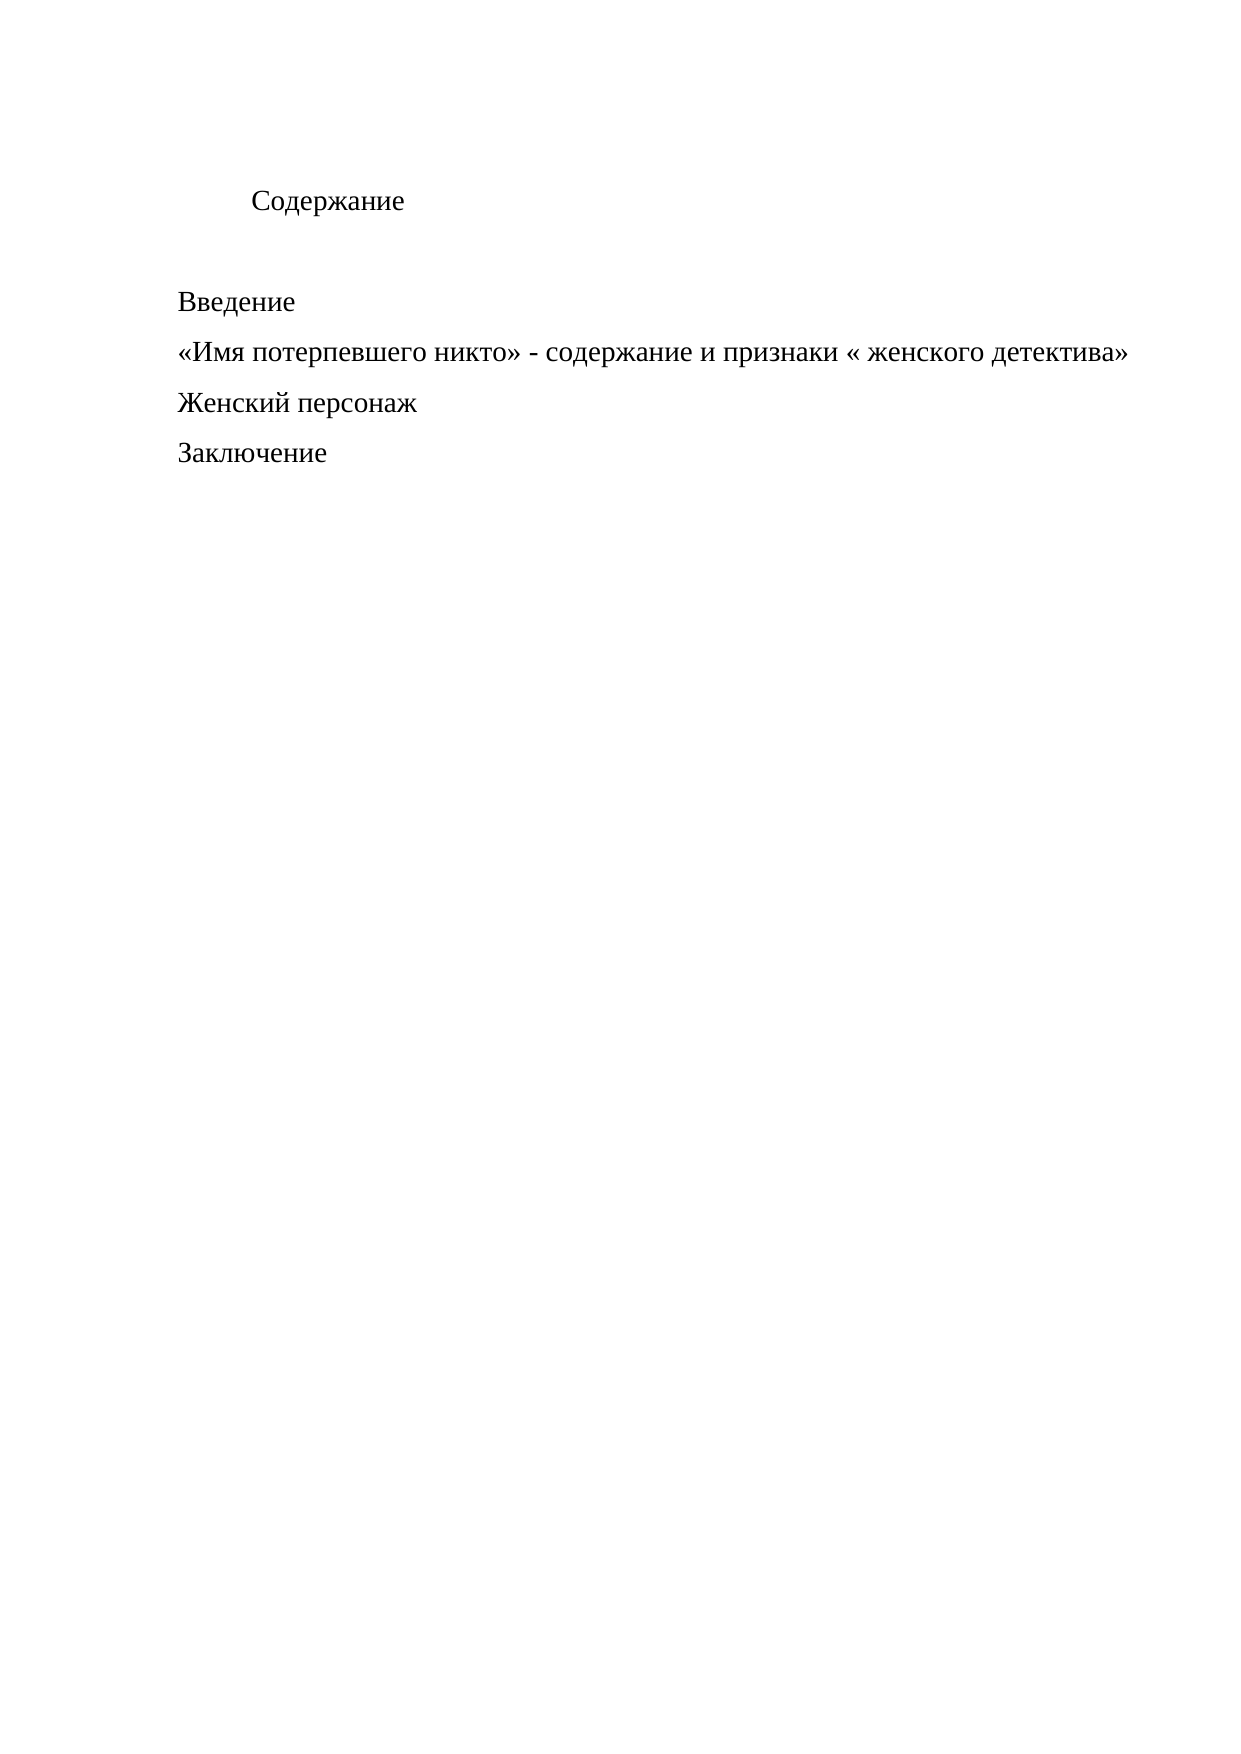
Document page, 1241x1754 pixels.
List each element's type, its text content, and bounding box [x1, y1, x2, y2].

text Введение [177, 284, 1152, 318]
text Заключение [177, 435, 1152, 468]
subtitle Содержание [177, 183, 1152, 217]
text Женский персонаж [177, 385, 1152, 418]
text «Имя потерпевшего никто» - содержание и признаки « женского детектива» [177, 334, 1152, 368]
